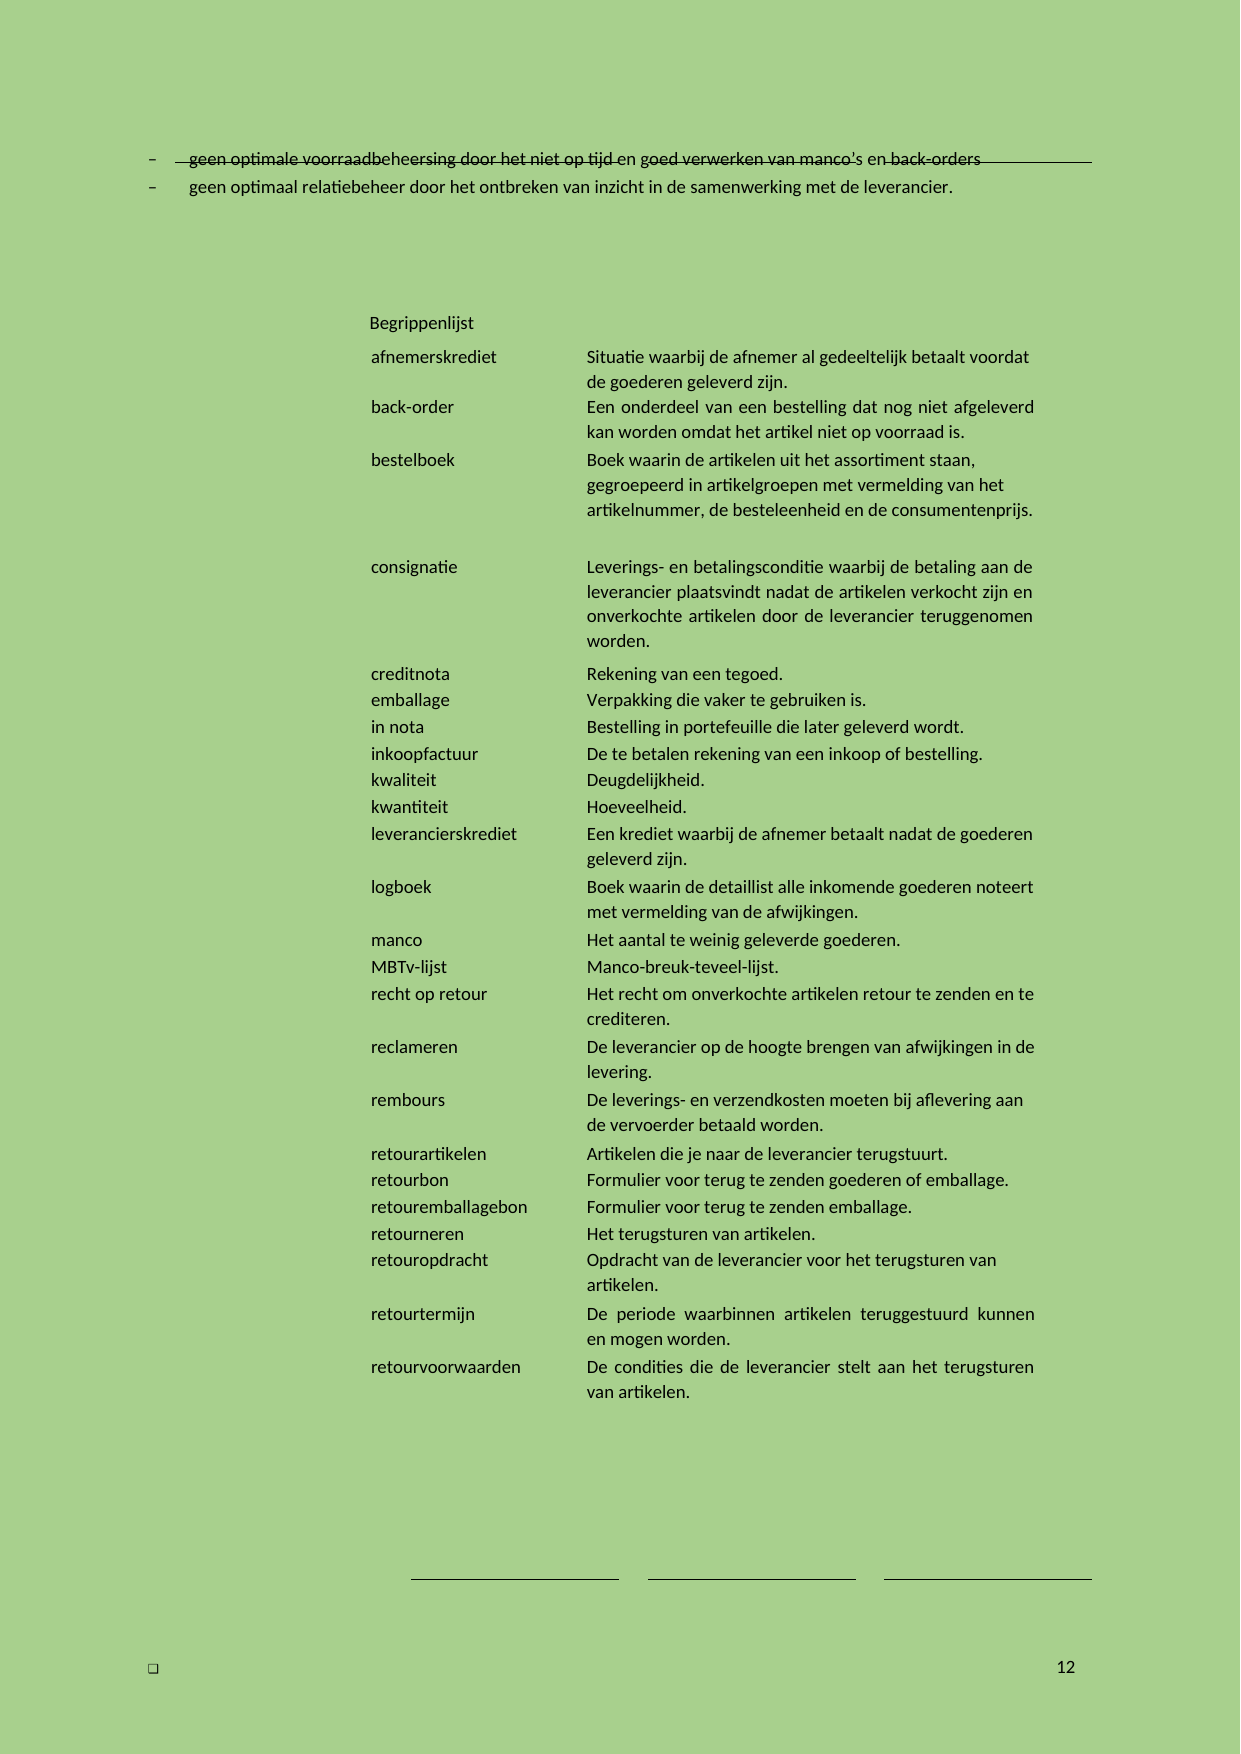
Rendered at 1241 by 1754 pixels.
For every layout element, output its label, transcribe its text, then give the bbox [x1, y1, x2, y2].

table_cell Bestelling in portefeuille die later geleverd wordt. [587, 715, 1035, 742]
table_cell MBTv-lijst [371, 955, 587, 982]
table_cell De condities die de leverancier stelt aan het terugsturen van artikelen. [587, 1355, 1035, 1405]
table_cell Boek waarin de detaillist alle inkomende goederen noteert met vermelding van de afwijkingen. [587, 875, 1035, 929]
table_cell kwaliteit [371, 769, 587, 795]
table_cell Verpakking die vaker te gebruiken is. [587, 689, 1035, 715]
table_cell Hoeveelheid. [587, 795, 1035, 822]
table_cell Deugdelijkheid. [587, 769, 1035, 795]
table_cell Het terugsturen van artikelen. [587, 1222, 1035, 1249]
table_cell logboek [371, 875, 587, 929]
table_cell retouremballagebon [371, 1195, 587, 1222]
table_cell retourtermijn [371, 1302, 587, 1355]
table_cell retourvoorwaarden [371, 1355, 587, 1405]
table_cell recht op retour [371, 982, 587, 1035]
table_cell emballage [371, 689, 587, 715]
table_cell Een krediet waarbij de afnemer betaalt nadat de goederen geleverd zijn. [587, 822, 1035, 875]
table_cell creditnota [371, 662, 587, 689]
table_cell manco [371, 929, 587, 955]
table_cell kwantiteit [371, 795, 587, 822]
table_cell Formulier voor terug te zenden goederen of emballage. [587, 1169, 1035, 1195]
table_cell Een onderdeel van een bestelling dat nog niet afgeleverd kan worden omdat het artikel niet op voorraad is. [587, 395, 1035, 448]
table_cell Leverings- en betalingsconditie waarbij de betaling aan de leverancier plaatsvindt nadat de artikelen verkocht zijn en onverkochte artikelen door de leverancier teruggenomen worden. [587, 555, 1035, 662]
table_cell De leverings- en verzendkosten moeten bij aflevering aan de vervoerder betaald worden. [587, 1089, 1035, 1142]
list geen optimaal relatiebeheer door het ontbreken van inzicht in de samenwerking met de leverancier. [148, 176, 1093, 198]
table_cell inkoopfactuur [371, 742, 587, 769]
table_cell Het recht om onverkochte artikelen retour te zenden en te crediteren. [587, 982, 1035, 1035]
table_cell rembours [371, 1089, 587, 1142]
table_cell Opdracht van de leverancier voor het terugsturen van artikelen. [587, 1249, 1035, 1302]
table_cell retouropdracht [371, 1249, 587, 1302]
table_cell consignatie [371, 555, 587, 662]
table_cell bestelboek [371, 449, 587, 555]
table_header Situatie waarbij de afnemer al gedeeltelijk betaalt voordat de goederen geleverd zijn. [587, 346, 1035, 395]
table_cell retourartikelen [371, 1142, 587, 1169]
table_cell back-order [371, 395, 587, 448]
table_cell Boek waarin de artikelen uit het assortiment staan, gegroepeerd in artikelgroepen met vermelding van het artikelnummer, de besteleenheid en de consumentenprijs. [587, 449, 1035, 555]
table_header afnemerskrediet [371, 346, 587, 395]
table_cell retourbon [371, 1169, 587, 1195]
table_cell Het aantal te weinig geleverde goederen. [587, 929, 1035, 955]
table_cell De periode waarbinnen artikelen teruggestuurd kunnen en mogen worden. [587, 1302, 1035, 1355]
list geen optimale voorraadbeheersing door het niet op tijd en goed verwerken van manco’s en back-orders [148, 148, 1093, 171]
table_cell De leverancier op de hoogte brengen van afwijkingen in de levering. [587, 1035, 1035, 1089]
table_cell Manco-breuk-teveel-lijst. [587, 955, 1035, 982]
table_cell retourneren [371, 1222, 587, 1249]
table_cell in nota [371, 715, 587, 742]
text Begrippenlijst [369, 311, 1093, 334]
table_cell De te betalen rekening van een inkoop of bestelling. [587, 742, 1035, 769]
table_cell Rekening van een tegoed. [587, 662, 1035, 689]
table_cell Formulier voor terug te zenden emballage. [587, 1195, 1035, 1222]
table_cell reclameren [371, 1035, 587, 1089]
table_cell Artikelen die je naar de leverancier terugstuurt. [587, 1142, 1035, 1169]
table_cell leverancierskrediet [371, 822, 587, 875]
